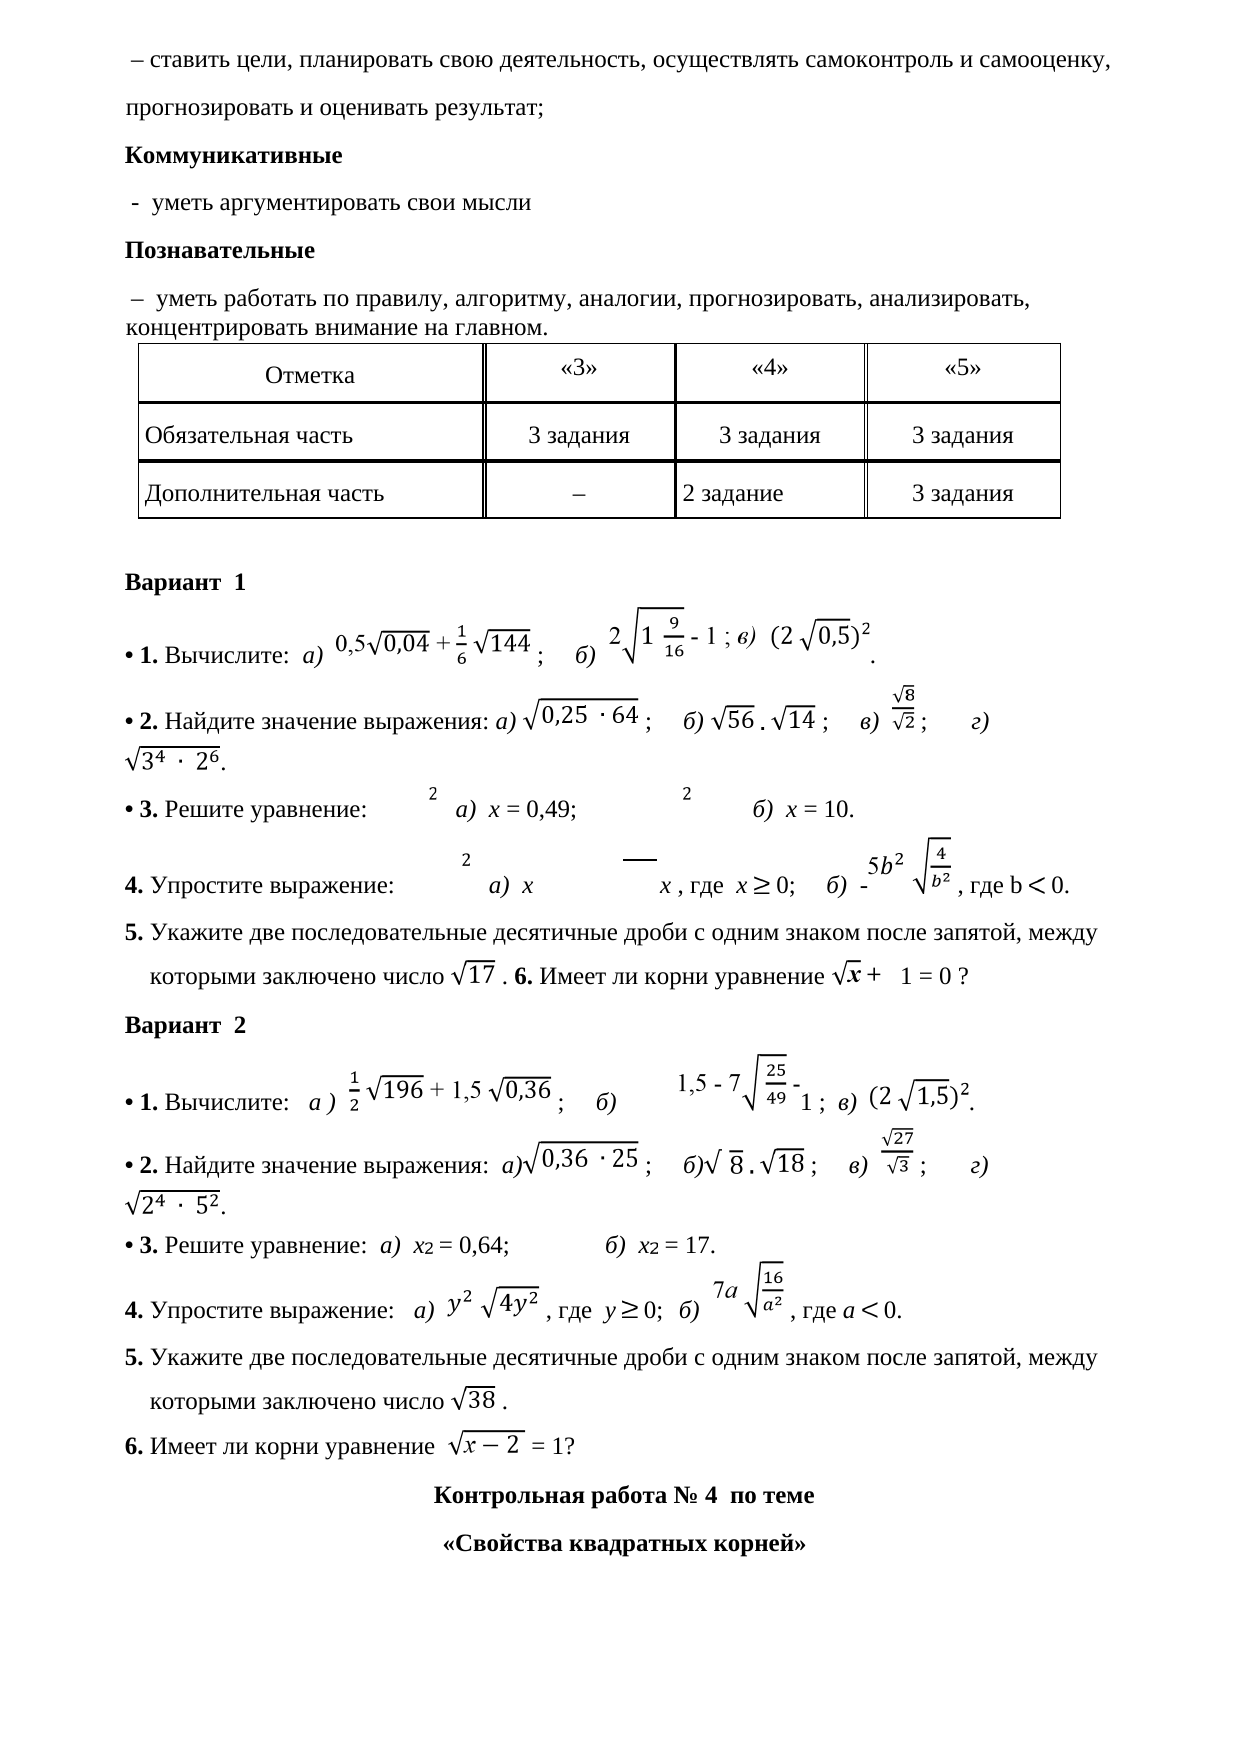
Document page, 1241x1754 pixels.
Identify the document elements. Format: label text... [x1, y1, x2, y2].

table_cell 2 задание [677, 463, 864, 517]
list Упростите выражение: а) х х , где х 0; б) - , где b 0. [124, 836, 1099, 898]
list 3. Решите уравнение: а) х = 0,49; б) х = 10. [124, 794, 1123, 823]
picture [522, 697, 639, 730]
list 2. Найдите значение выражения: а) ; б) ; в) ; г) [124, 684, 1123, 735]
table_cell 3 задания [868, 404, 1060, 459]
list Укажите две последовательные десятичные дроби с одним знаком после запятой, между которыми заключено число . 6. Имеет ли корни уравнение 1 = 0 ? [124, 917, 1099, 990]
table_header Отметка [139, 344, 482, 401]
picture [428, 787, 437, 800]
picture [759, 1148, 805, 1174]
text Вариант 2 [124, 1011, 1126, 1039]
picture [608, 606, 870, 664]
text . [124, 746, 1123, 776]
picture [880, 1127, 914, 1174]
text – ставить цели, планировать свою деятельность, осуществлять самоконтроль и самооценку, прогнозировать и оценивать результат; [124, 44, 1123, 121]
list Укажите две последовательные десятичные дроби с одним знаком после запятой, между которыми заключено число . [124, 1342, 1123, 1415]
list Упростите выражение: а) , где y 0; б) , где a 0. [124, 1261, 1123, 1323]
text . [124, 1190, 1123, 1220]
table_cell – [487, 463, 674, 517]
picture [682, 787, 691, 800]
picture [712, 1260, 784, 1318]
table_cell 3 задания [677, 404, 864, 459]
picture [622, 1300, 638, 1318]
text Познавательные [124, 235, 1126, 264]
picture [335, 624, 531, 664]
picture [770, 704, 816, 730]
table_cell Дополнительная часть [139, 463, 482, 517]
picture [124, 1189, 220, 1215]
text – уметь работать по правилу, алгоритму, аналогии, прогнозировать, анализировать, концентрировать внимание на главном. [124, 283, 1123, 341]
picture [446, 1285, 540, 1318]
text - уметь аргументировать свои мысли [124, 187, 1123, 216]
table_cell Обязательная часть [139, 404, 482, 459]
picture [678, 1053, 800, 1111]
text Вариант 1 [124, 567, 1126, 596]
text Контрольная работа № 4 по теме «Свойства квадратных корней» [371, 1480, 877, 1557]
text Коммуникативные [124, 140, 1126, 168]
list Имеет ли корни уравнение = 1? [124, 1429, 1123, 1460]
table_header «4» [677, 344, 864, 401]
picture [861, 1302, 878, 1318]
picture [124, 745, 220, 771]
picture [348, 1070, 552, 1111]
picture [522, 1141, 639, 1174]
picture [728, 1150, 744, 1174]
picture [461, 852, 470, 866]
picture [447, 1429, 526, 1455]
table_cell 3 задания [487, 404, 674, 459]
picture [450, 1385, 496, 1410]
table_cell 3 задания [868, 463, 1060, 517]
picture [710, 704, 755, 730]
picture [424, 1241, 433, 1254]
picture [649, 1241, 658, 1254]
picture [753, 875, 770, 894]
picture [831, 959, 881, 985]
list 3. Решите уравнение: а) х = 0,64; б) х = 17. [124, 1230, 1123, 1259]
picture [703, 1148, 722, 1174]
picture [869, 1078, 969, 1111]
picture [450, 959, 496, 985]
table_header «5» [868, 344, 1060, 401]
picture [1028, 877, 1045, 894]
table_header «3» [487, 344, 674, 401]
picture [867, 836, 951, 894]
picture [891, 684, 915, 730]
list 2. Найдите значение выражения: а) ; б) ; в) ; г) [124, 1127, 1123, 1179]
